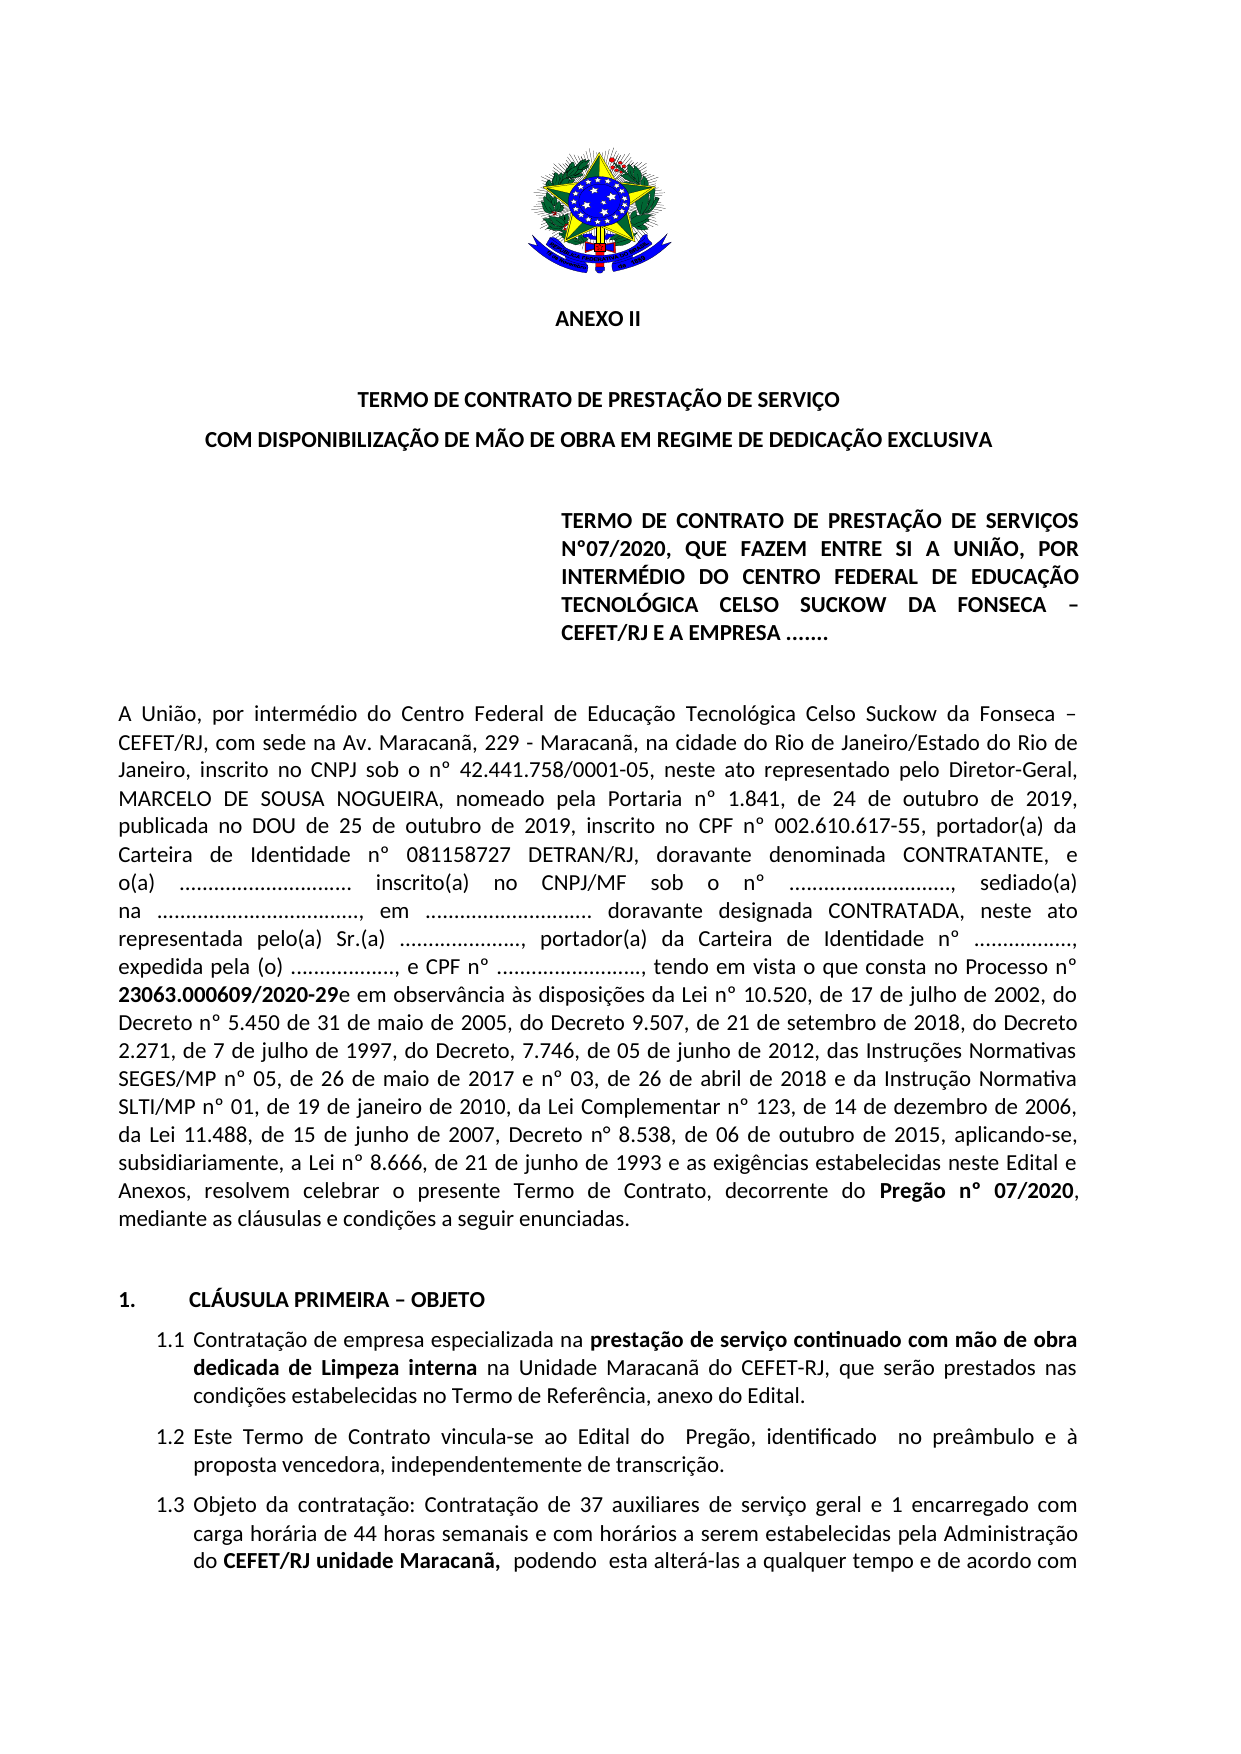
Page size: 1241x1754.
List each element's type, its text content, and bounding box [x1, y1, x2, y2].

list Este Termo de Contrato vincula-se ao Edital do Pregão, identificado no preâmbulo e à proposta vencedora, independentemente de transcrição. [156, 1422, 1079, 1478]
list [156, 1491, 1079, 1575]
text TERMO DE CONTRATO DE PRESTAÇÃO DE SERVIÇO [118, 385, 1079, 413]
text A União, por intermédio do Centro Federal de Educação Tecnológica Celso Suckow da Fonseca – CEFET/RJ, com sede na Av. Maracanã, 229 - Maracanã, na cidade do Rio de Janeiro/Estado do Rio de Janeiro, inscrito no CNPJ sob o nº 42.441.758/0001-05, neste ato representado pelo Diretor-Geral, MARCELO DE SOUSA NOGUEIRA, nomeado pela Portaria nº 1.841, de 24 de outubro de 2019, publicada no DOU de 25 de outubro de 2019, inscrito no CPF nº 002.610.617-55, portador(a) da Carteira de Identidade nº 081158727 DETRAN/RJ, doravante denominada CONTRATANTE, e o(a) .............................. inscrito(a) no CNPJ/MF sob o nº ............................, sediado(a) na ..................................., em ............................. doravante designada CONTRATADA, neste ato representada pelo(a) Sr.(a) ....................., portador(a) da Carteira de Identidade nº ................., expedida pela (o) .................., e CPF nº ........................., tendo em vista o que consta no Processo nº 23063.000609/2020-29e em observância às disposições da Lei nº 10.520, de 17 de julho de 2002, do Decreto nº 5.450 de 31 de maio de 2005, do Decreto 9.507, de 21 de setembro de 2018, do Decreto 2.271, de 7 de julho de 1997, do Decreto, 7.746, de 05 de junho de 2012, das Instruções Normativas SEGES/MP nº 05, de 26 de maio de 2017 e nº 03, de 26 de abril de 2018 e da Instrução Normativa SLTI/MP nº 01, de 19 de janeiro de 2010, da Lei Complementar nº 123, de 14 de dezembro de 2006, da Lei 11.488, de 15 de junho de 2007, Decreto n° 8.538, de 06 de outubro de 2015, aplicando-se, subsidiariamente, a Lei nº 8.666, de 21 de junho de 1993 e as exigências estabelecidas neste Edital e Anexos, resolvem celebrar o presente Termo de Contrato, decorrente do Pregão nº 07/2020, mediante as cláusulas e condições a seguir enunciadas. [118, 699, 1079, 1232]
text ANEXO II [118, 148, 1078, 332]
text TERMO DE CONTRATO DE PRESTAÇÃO DE SERVIÇOS Nº07/2020, QUE FAZEM ENTRE SI A UNIÃO, POR INTERMÉDIO DO CENTRO FEDERAL DE EDUCAÇÃO TECNOLÓGICA CELSO SUCKOW DA FONSECA – CEFET/RJ E A EMPRESA ....... [561, 506, 1079, 647]
list CLÁUSULA PRIMEIRA – OBJETO [118, 1285, 1079, 1313]
list Contratação de empresa especializada na prestação de serviço continuado com mão de obra dedicada de Limpeza interna na Unidade Maracanã do CEFET-RJ, que serão prestados nas condições estabelecidas no Termo de Referência, anexo do Edital. [156, 1326, 1078, 1409]
text COM DISPONIBILIZAÇÃO DE MÃO DE OBRA EM REGIME DE DEDICAÇÃO EXCLUSIVA [118, 425, 1079, 453]
